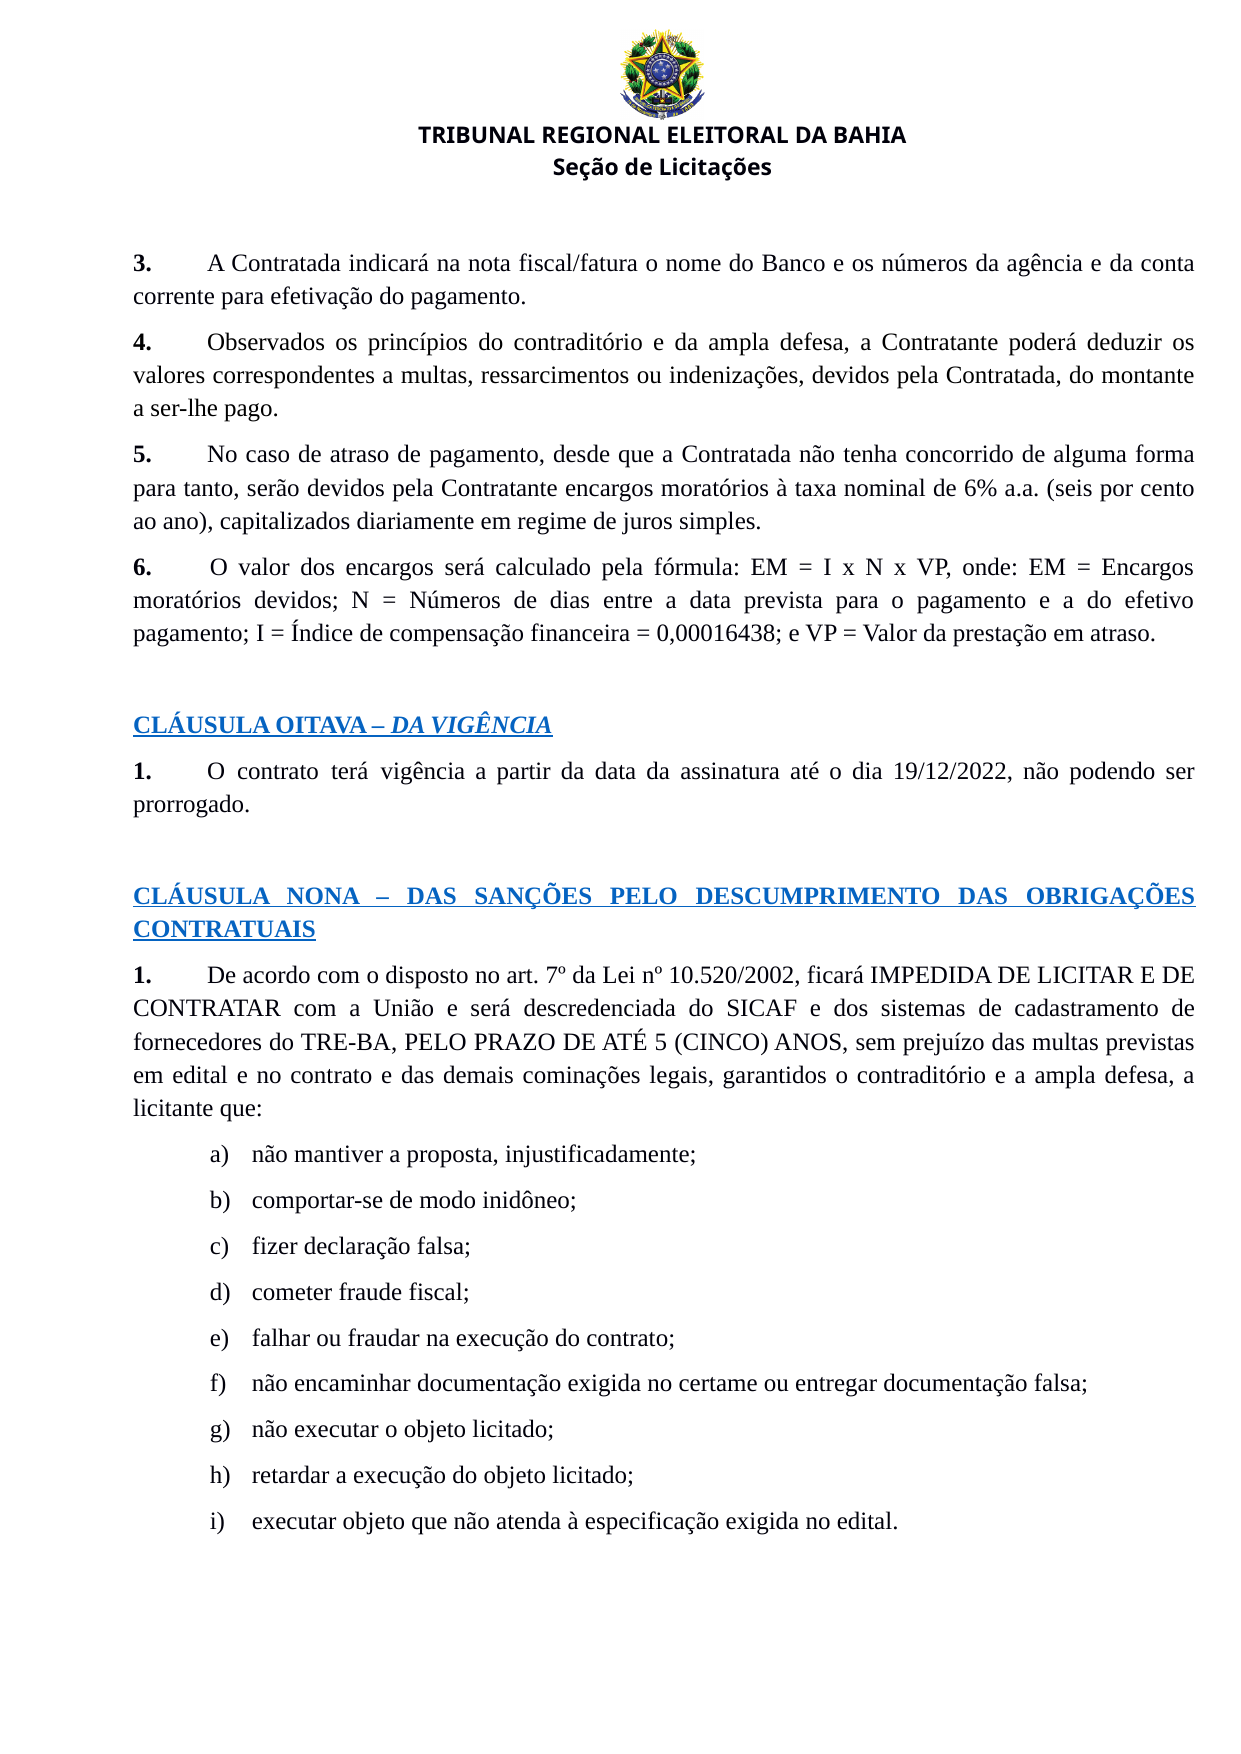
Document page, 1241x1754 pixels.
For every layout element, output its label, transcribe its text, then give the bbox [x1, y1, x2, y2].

text 1. De acordo com o disposto no art. 7º da Lei nº 10.520/2002, ficará IMPEDIDA DE LICITAR E DE CONTRATAR com a União e será descredenciada do SICAF e dos sistemas de cadastramento de fornecedores do TRE-BA, PELO PRAZO DE ATÉ 5 (CINCO) ANOS, sem prejuízo das multas previstas em edital e no contrato e das demais cominações legais, garantidos o contraditório e a ampla defesa, a licitante que: [133, 957, 1196, 1123]
table_cell d) cometer fraude fiscal; [121, 1274, 1207, 1319]
table_cell i) executar objeto que não atenda à especificação exigida no edital. [121, 1503, 1207, 1548]
text 3. A Contratada indicará na nota fiscal/fatura o nome do Banco e os números da agência e da conta corrente para efetivação do pagamento. [133, 244, 1196, 311]
table_cell h) retardar a execução do objeto licitado; [121, 1457, 1207, 1503]
text CLÁUSULA NONA – DAS SANÇÕES PELO DESCUMPRIMENTO DAS OBRIGAÇÕES CONTRATUAIS [133, 907, 1196, 944]
text CLÁUSULA OITAVA – DA VIGÊNCIA [133, 707, 1196, 740]
text 6. O valor dos encargos será calculado pela fórmula: EM = I x N x VP, onde: EM = Encargos moratórios devidos; N = Números de dias entre a data prevista para o pagamento e a do efetivo pagamento; I = Índice de compensação financeira = 0,00016438; e VP = Valor da prestação em atraso. [133, 548, 1196, 648]
table_cell f) não encaminhar documentação exigida no certame ou entregar documentação falsa; [121, 1365, 1207, 1411]
table_cell e) falhar ou fraudar na execução do contrato; [121, 1319, 1207, 1365]
table_cell c) fizer declaração falsa; [121, 1228, 1207, 1273]
list a) não mantiver a proposta, injustificadamente; [0, 1136, 1196, 1169]
list O contrato terá vigência a partir da data da assinatura até o dia 19/12/2022, não podendo ser prorrogado. [133, 753, 1196, 819]
table_header b) comportar-se de modo inidôneo; [121, 1182, 1207, 1228]
text 4. Observados os princípios do contraditório e da ampla defesa, a Contratante poderá deduzir os valores correspondentes a multas, ressarcimentos ou indenizações, devidos pela Contratada, do montante a ser-lhe pago. [133, 323, 1196, 423]
text 5. No caso de atraso de pagamento, desde que a Contratada não tenha concorrido de alguma forma para tanto, serão devidos pela Contratante encargos moratórios à taxa nominal de 6% a.a. (seis por cento ao ano), capitalizados diariamente em regime de juros simples. [133, 436, 1196, 536]
table_cell g) não executar o objeto licitado; [121, 1411, 1207, 1457]
text CLÁUSULA NONA – DAS SANÇÕES PELO DESCUMPRIMENTO DAS OBRIGAÇÕES CONTRATUAIS [133, 878, 1196, 906]
